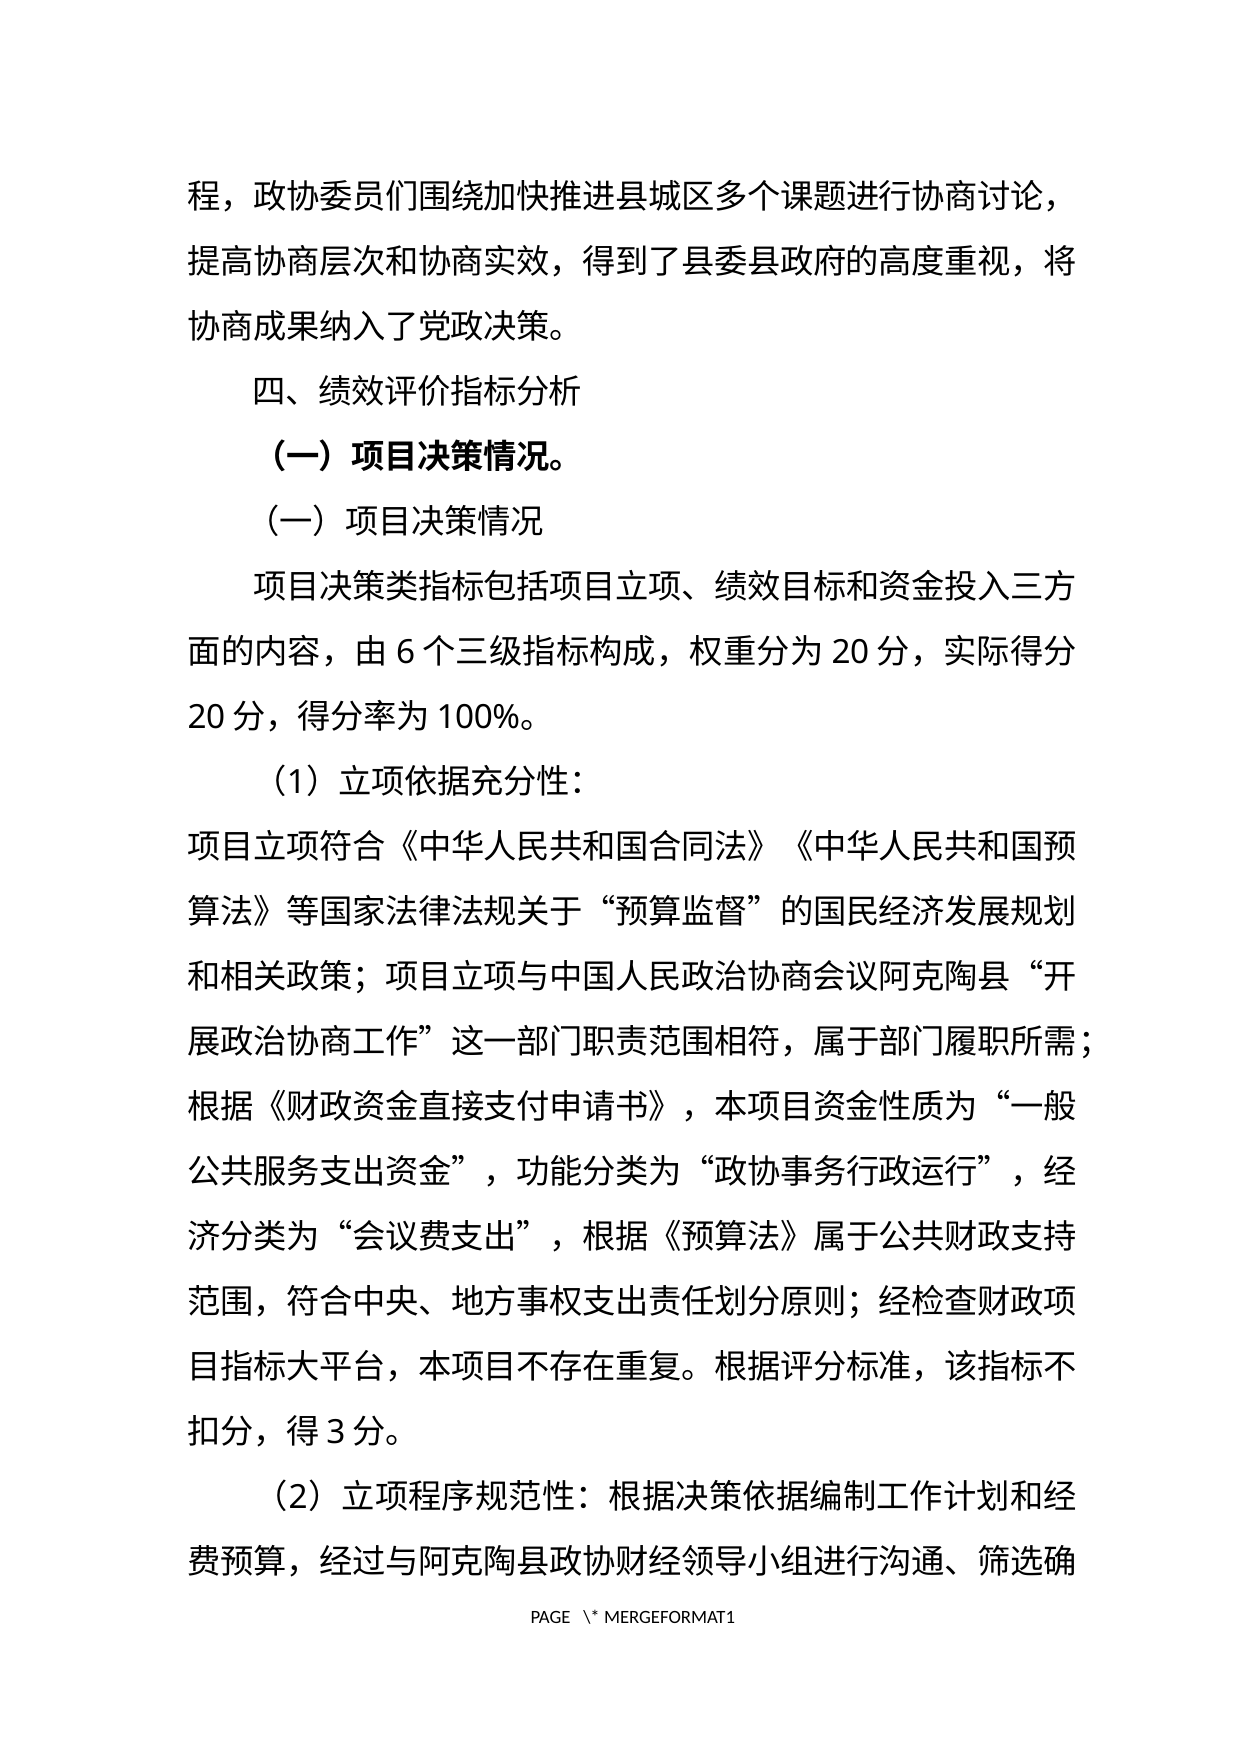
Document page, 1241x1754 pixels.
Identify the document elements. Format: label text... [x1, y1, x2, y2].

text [187, 487, 1078, 1592]
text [187, 162, 1078, 357]
text （一）项目决策情况。 [187, 422, 1078, 487]
text 四、绩效评价指标分析 [187, 357, 1078, 422]
